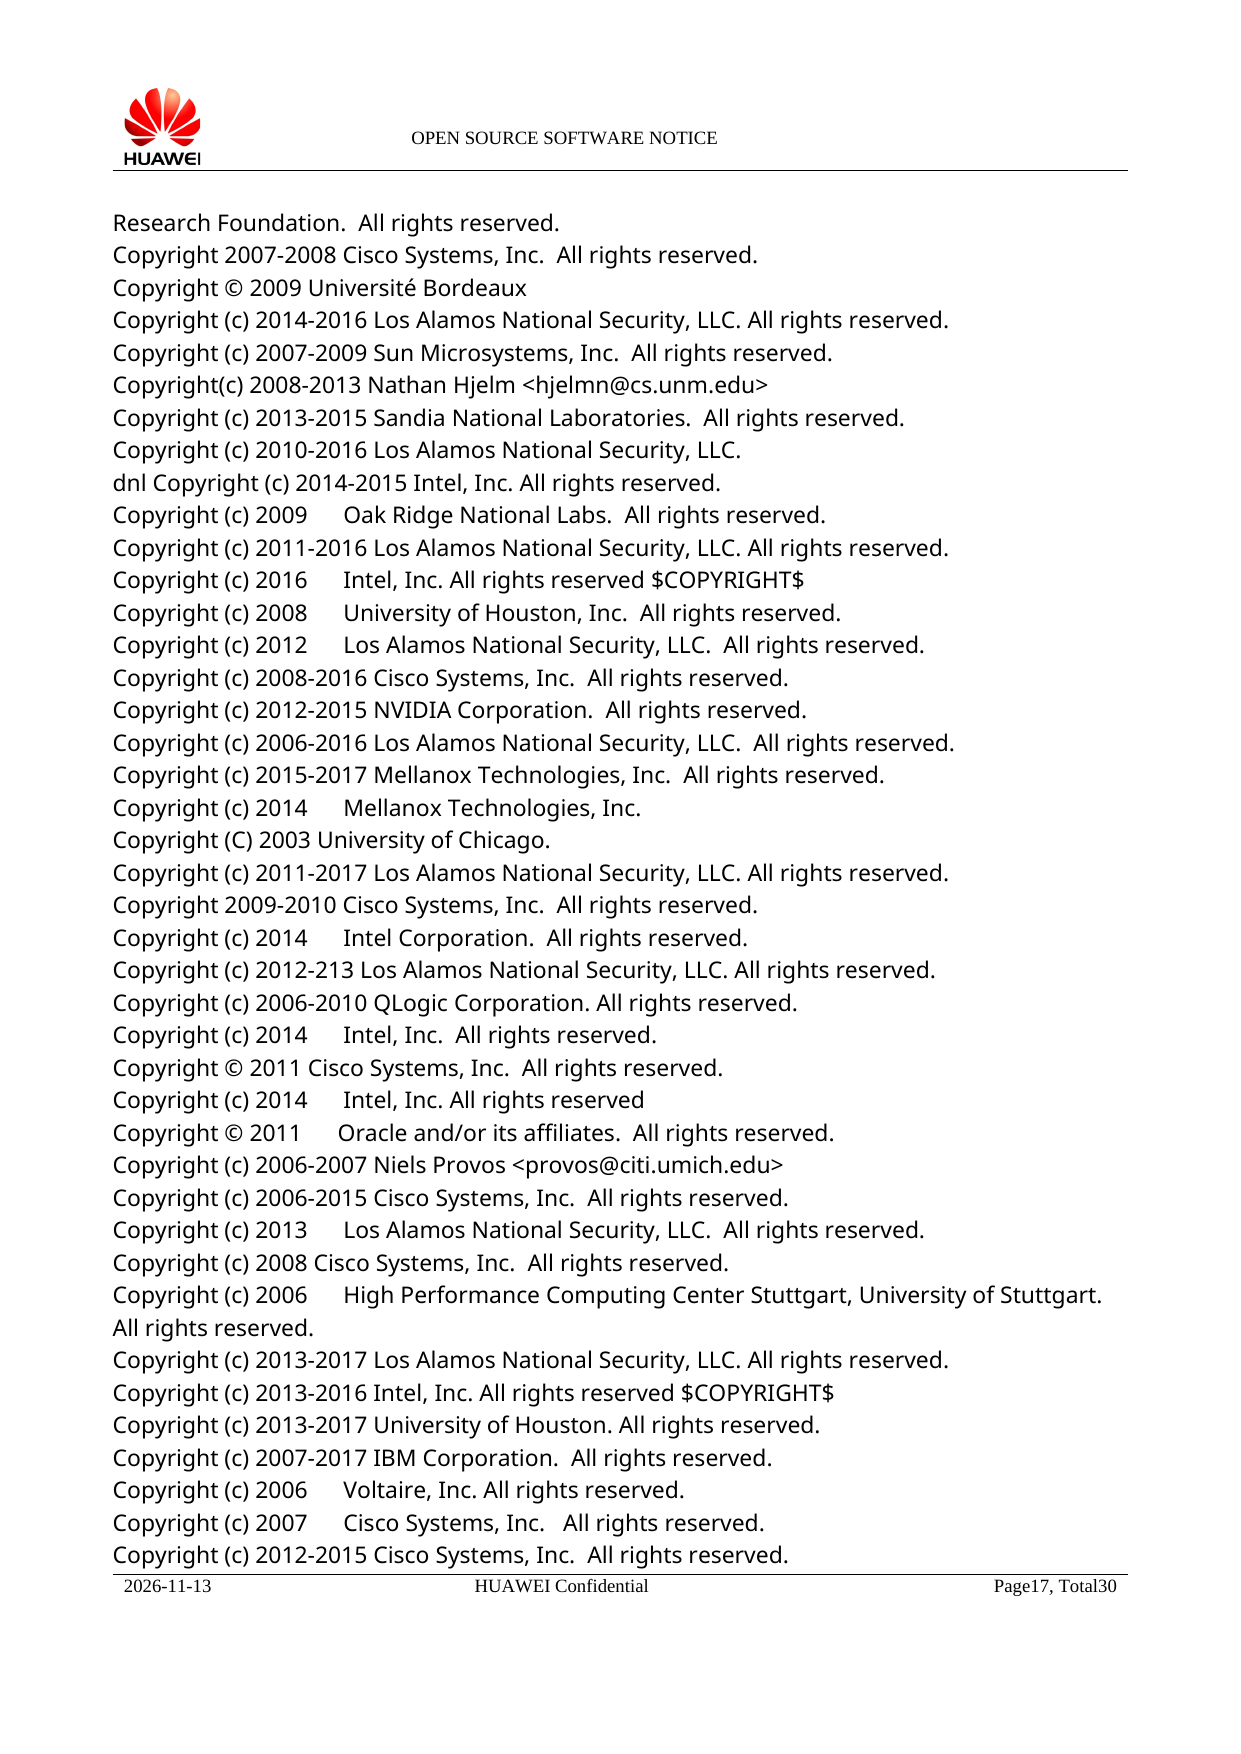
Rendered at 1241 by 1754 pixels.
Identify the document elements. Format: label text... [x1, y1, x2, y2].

picture [124, 88, 201, 165]
